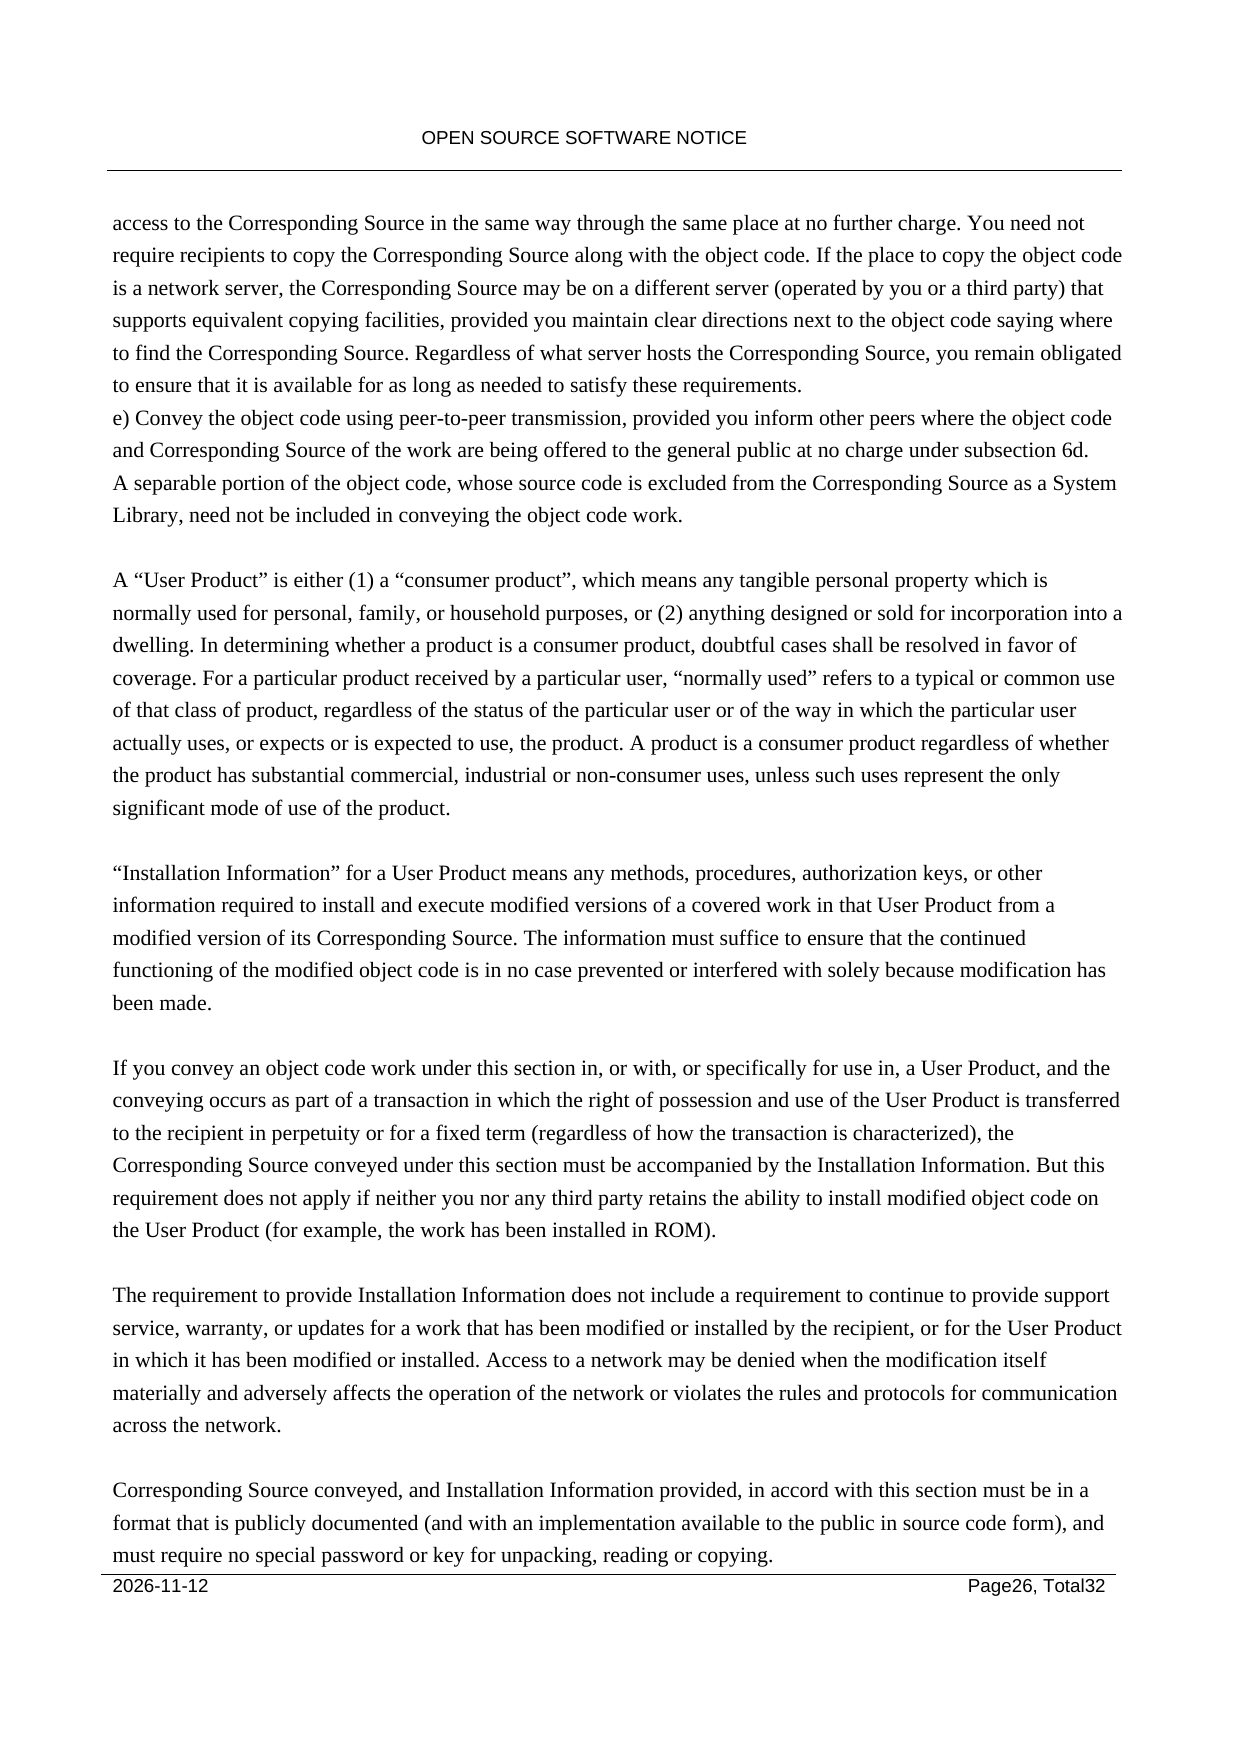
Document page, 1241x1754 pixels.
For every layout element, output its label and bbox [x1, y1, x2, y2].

text [112, 206, 1128, 1571]
